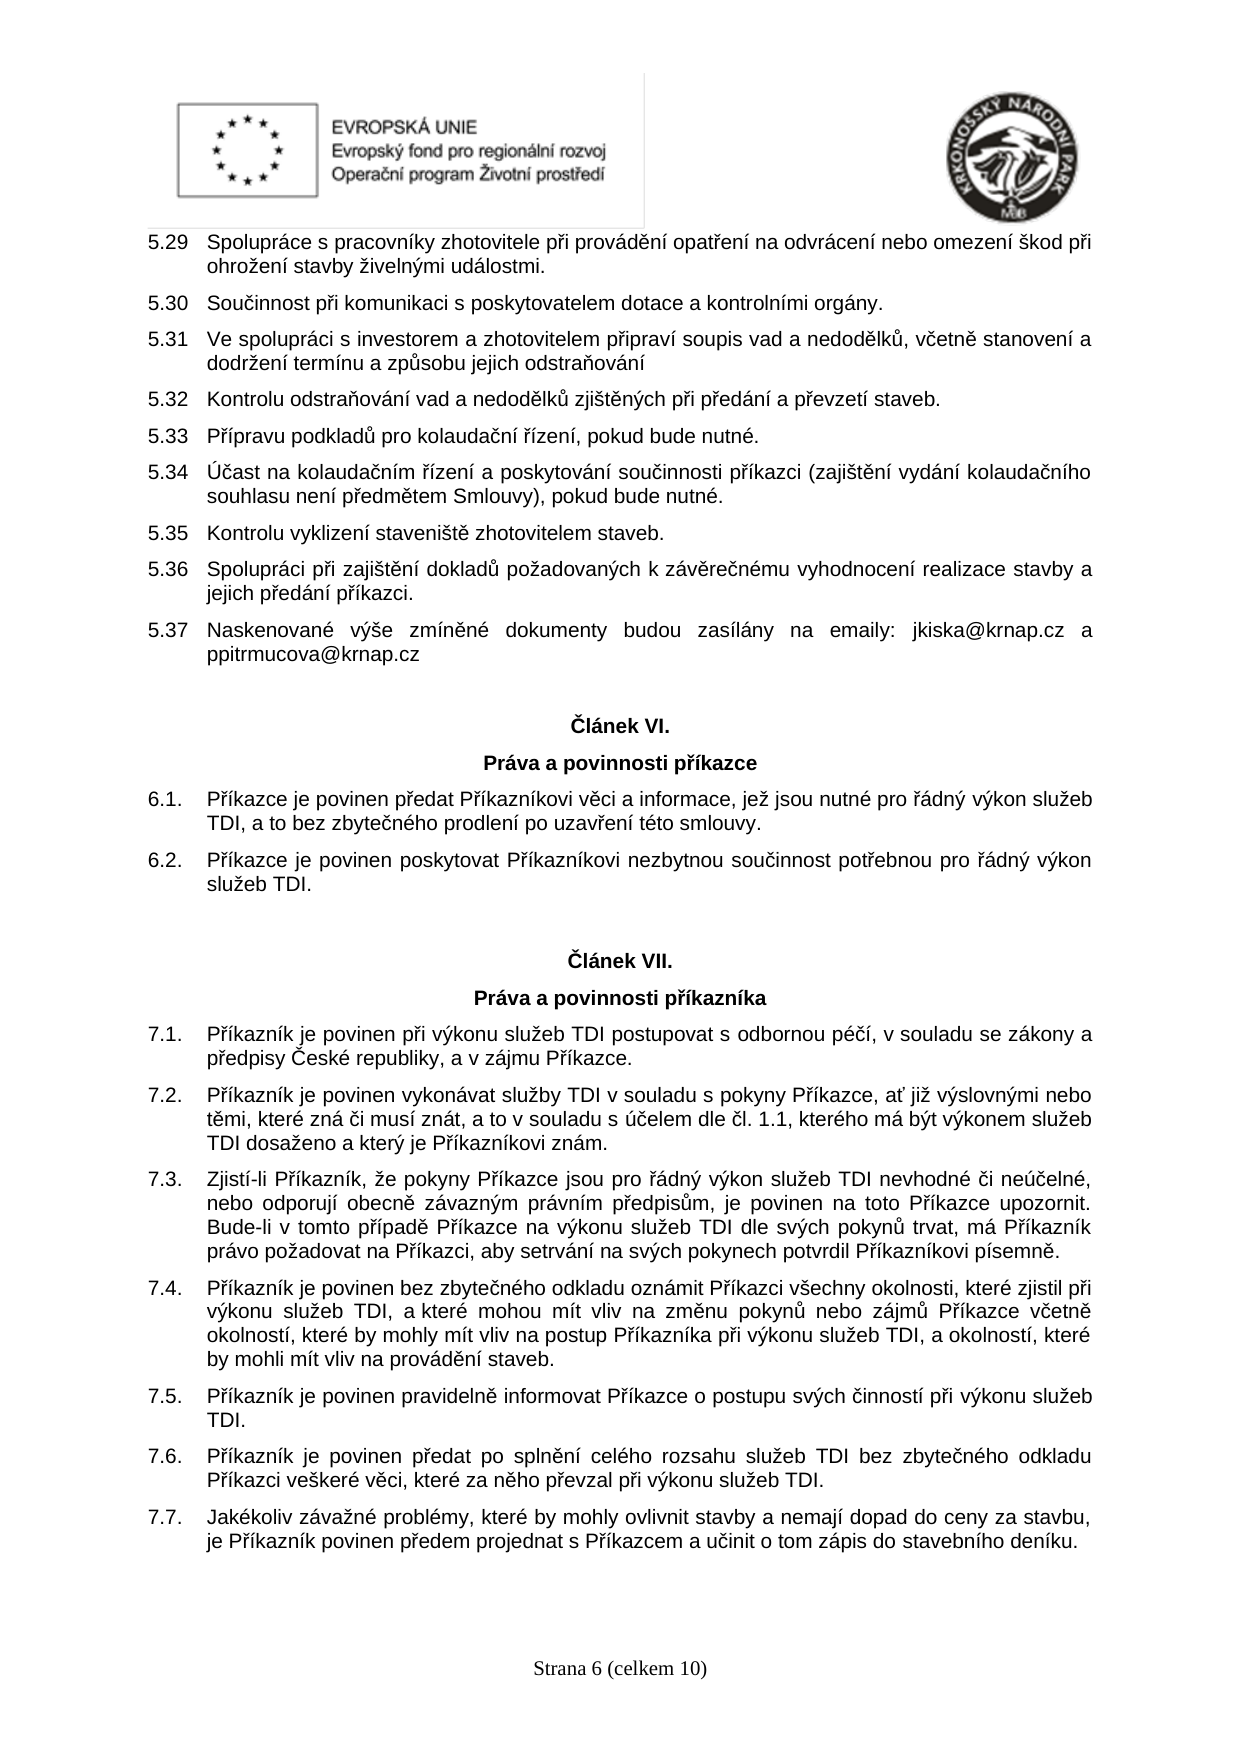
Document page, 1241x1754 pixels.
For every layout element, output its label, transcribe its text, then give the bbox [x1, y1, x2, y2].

list Spolupráce s pracovníky zhotovitele při provádění opatření na odvrácení nebo omezení škod při ohrožení stavby živelnými událostmi. [148, 230, 1093, 278]
list Příkazník je povinen při výkonu služeb TDI postupovat s odbornou péčí, v souladu se zákony a předpisy České republiky, a v zájmu Příkazce. [148, 1022, 1093, 1070]
list Spolupráci při zajištění dokladů požadovaných k závěrečnému vyhodnocení realizace stavby a jejich předání příkazci. [148, 557, 1093, 605]
list Příkazce je povinen předat Příkazníkovi věci a informace, jež jsou nutné pro řádný výkon služeb TDI, a to bez zbytečného prodlení po uzavření této smlouvy. [148, 787, 1093, 835]
list Ve spolupráci s investorem a zhotovitelem připraví soupis vad a nedodělků, včetně stanovení a dodržení termínu a způsobu jejich odstraňování [148, 327, 1093, 375]
list Jakékoliv závažné problémy, které by mohly ovlivnit stavby a nemají dopad do ceny za stavbu, je Příkazník povinen předem projednat s Příkazcem a učinit o tom zápis do stavebního deníku. [148, 1504, 1093, 1552]
list Práva a povinnosti příkazníka [148, 986, 1093, 1010]
list Článek VI. [148, 714, 1093, 738]
picture [147, 73, 646, 230]
list Součinnost při komunikaci s poskytovatelem dotace a kontrolními orgány. [148, 290, 1093, 314]
list Příkazník je povinen předat po splnění celého rozsahu služeb TDI bez zbytečného odkladu Příkazci veškeré věci, které za něho převzal při výkonu služeb TDI. [148, 1444, 1093, 1492]
list Příkazník je povinen vykonávat služby TDI v souladu s pokyny Příkazce, ať již výslovnými nebo těmi, které zná či musí znát, a to v souladu s účelem dle čl. 1.1, kterého má být výkonem služeb TDI dosaženo a který je Příkazníkovi znám. [148, 1083, 1093, 1154]
list Příkazník je povinen bez zbytečného odkladu oznámit Příkazci všechny okolnosti, které zjistil při výkonu služeb TDI, a které mohou mít vliv na změnu pokynů nebo zájmů Příkazce včetně okolností, které by mohly mít vliv na postup Příkazníka při výkonu služeb TDI, a okolností, které by mohli mít vliv na provádění staveb. [148, 1275, 1093, 1371]
list Příkazce je povinen poskytovat Příkazníkovi nezbytnou součinnost potřebnou pro řádný výkon služeb TDI. [148, 848, 1093, 896]
list Účast na kolaudačním řízení a poskytování součinnosti příkazci (zajištění vydání kolaudačního souhlasu není předmětem Smlouvy), pokud bude nutné. [148, 460, 1093, 508]
picture [946, 91, 1085, 230]
list Práva a povinnosti příkazce [148, 751, 1093, 775]
list Kontrolu odstraňování vad a nedodělků zjištěných při předání a převzetí staveb. [148, 387, 1093, 411]
list Kontrolu vyklizení staveniště zhotovitelem staveb. [148, 521, 1093, 544]
list Článek VII. [148, 949, 1093, 973]
list Příkazník je povinen pravidelně informovat Příkazce o postupu svých činností při výkonu služeb TDI. [148, 1384, 1093, 1432]
list Přípravu podkladů pro kolaudační řízení, pokud bude nutné. [148, 424, 1093, 448]
list Zjistí-li Příkazník, že pokyny Příkazce jsou pro řádný výkon služeb TDI nevhodné či neúčelné, nebo odporují obecně závazným právním předpisům, je povinen na toto Příkazce upozornit. Bude-li v tomto případě Příkazce na výkonu služeb TDI dle svých pokynů trvat, má Příkazník právo požadovat na Příkazci, aby setrvání na svých pokynech potvrdil Příkazníkovi písemně. [148, 1167, 1093, 1263]
list Naskenované výše zmíněné dokumenty budou zasílány na emaily: jkiska@krnap.cz a ppitrmucova@krnap.cz [148, 617, 1093, 665]
